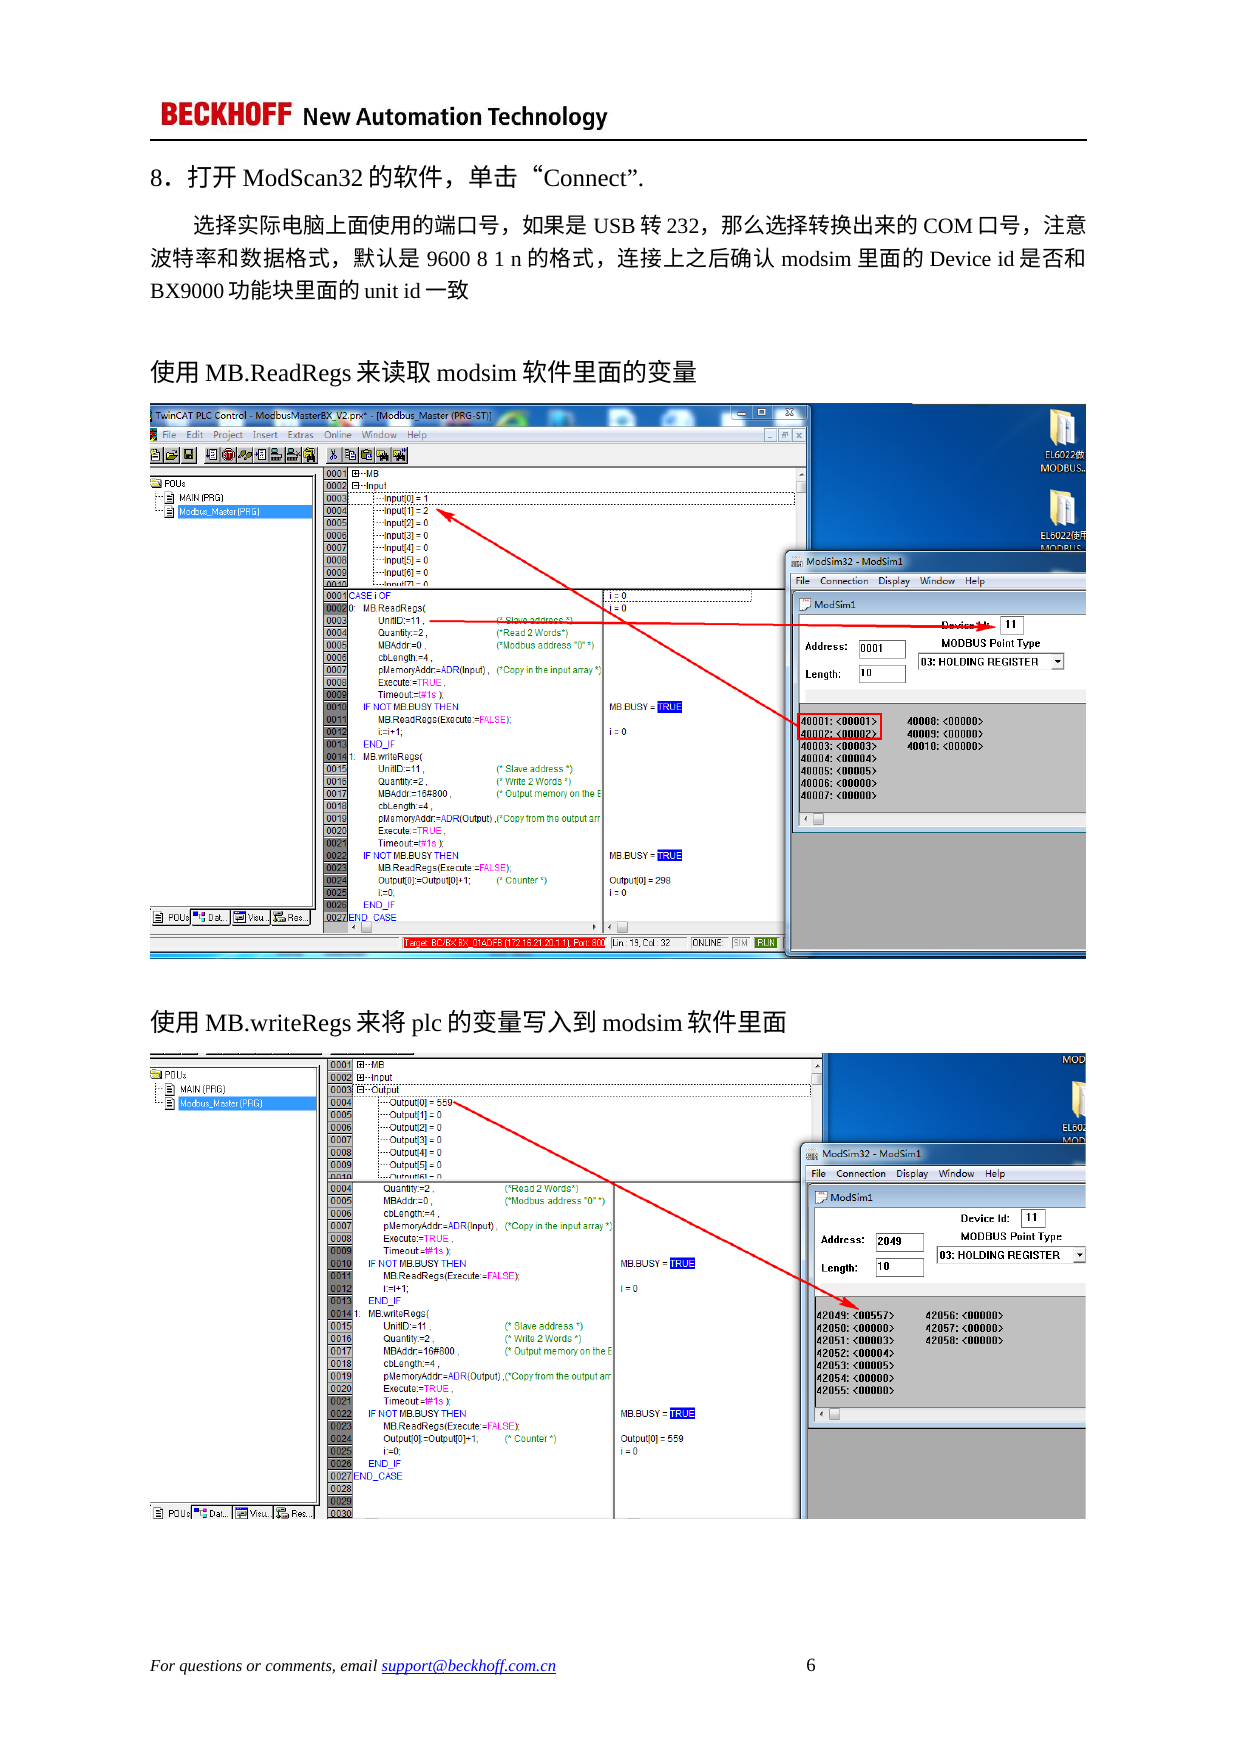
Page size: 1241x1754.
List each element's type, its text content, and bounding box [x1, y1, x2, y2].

text 选择实际电脑上面使用的端口号，如果是USB转232，那么选择转换出来的COM口号，注意波特率和数据格式，默认是9600 8 1 n的格式，连接上之后确认modsim里面的Device id是否和BX9000功能块里面的unit id一致 [150, 208, 1087, 306]
picture [150, 1053, 1086, 1519]
text 使用MB.writeRegs来将plc的变量写入到modsim软件里面 [150, 988, 1087, 1053]
text 使用MB.ReadRegs来读取modsim软件里面的变量 [150, 338, 1087, 403]
text 8．打开ModScan32的软件，单击“Connect”. [150, 143, 1087, 208]
picture [150, 89, 619, 139]
picture [150, 403, 1086, 959]
